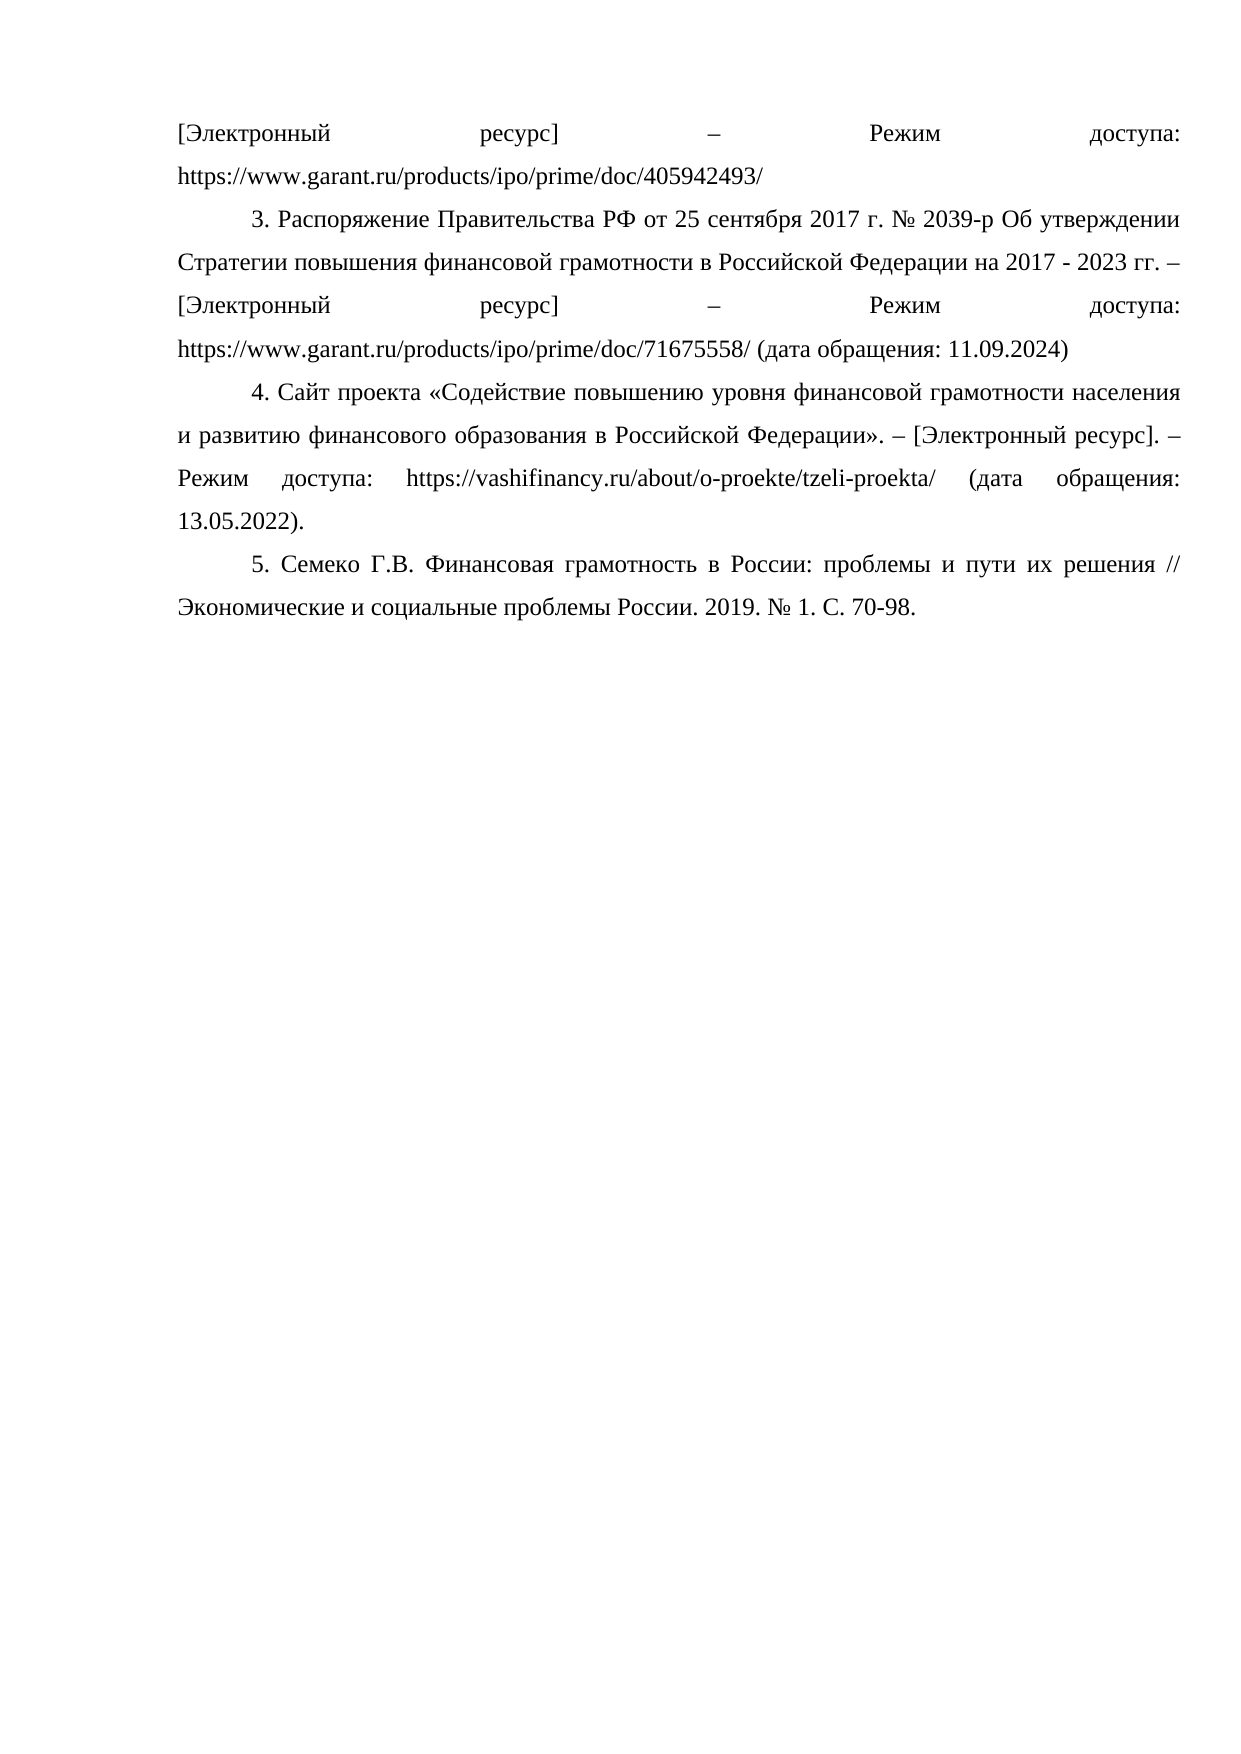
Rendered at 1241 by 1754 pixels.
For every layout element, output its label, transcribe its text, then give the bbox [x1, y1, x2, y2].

text 4. Сайт проекта «Содействие повышению уровня финансовой грамотности населения и развитию финансового образования в Российской Федерации». – [Электронный ресурс]. – Режим доступа: https://vashifinancy.ru/about/o-proekte/tzeli-proekta/ (дата обращения: 13.05.2022). [177, 377, 1181, 535]
text 5. Семеко Г.В. Финансовая грамотность в России: проблемы и пути их решения // Экономические и социальные проблемы России. 2019. № 1. C. 70-98. [177, 549, 1181, 621]
text 3. Распоряжение Правительства РФ от 25 сентября 2017 г. № 2039-р Об утверждении Стратегии повышения финансовой грамотности в Российской Федерации на 2017 - 2023 гг. – [Электронный ресурс] – Режим доступа: https://www.garant.ru/products/ipo/prime/doc/71675558/ (дата обращения: 11.09.2024) [177, 204, 1181, 362]
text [177, 118, 1181, 190]
